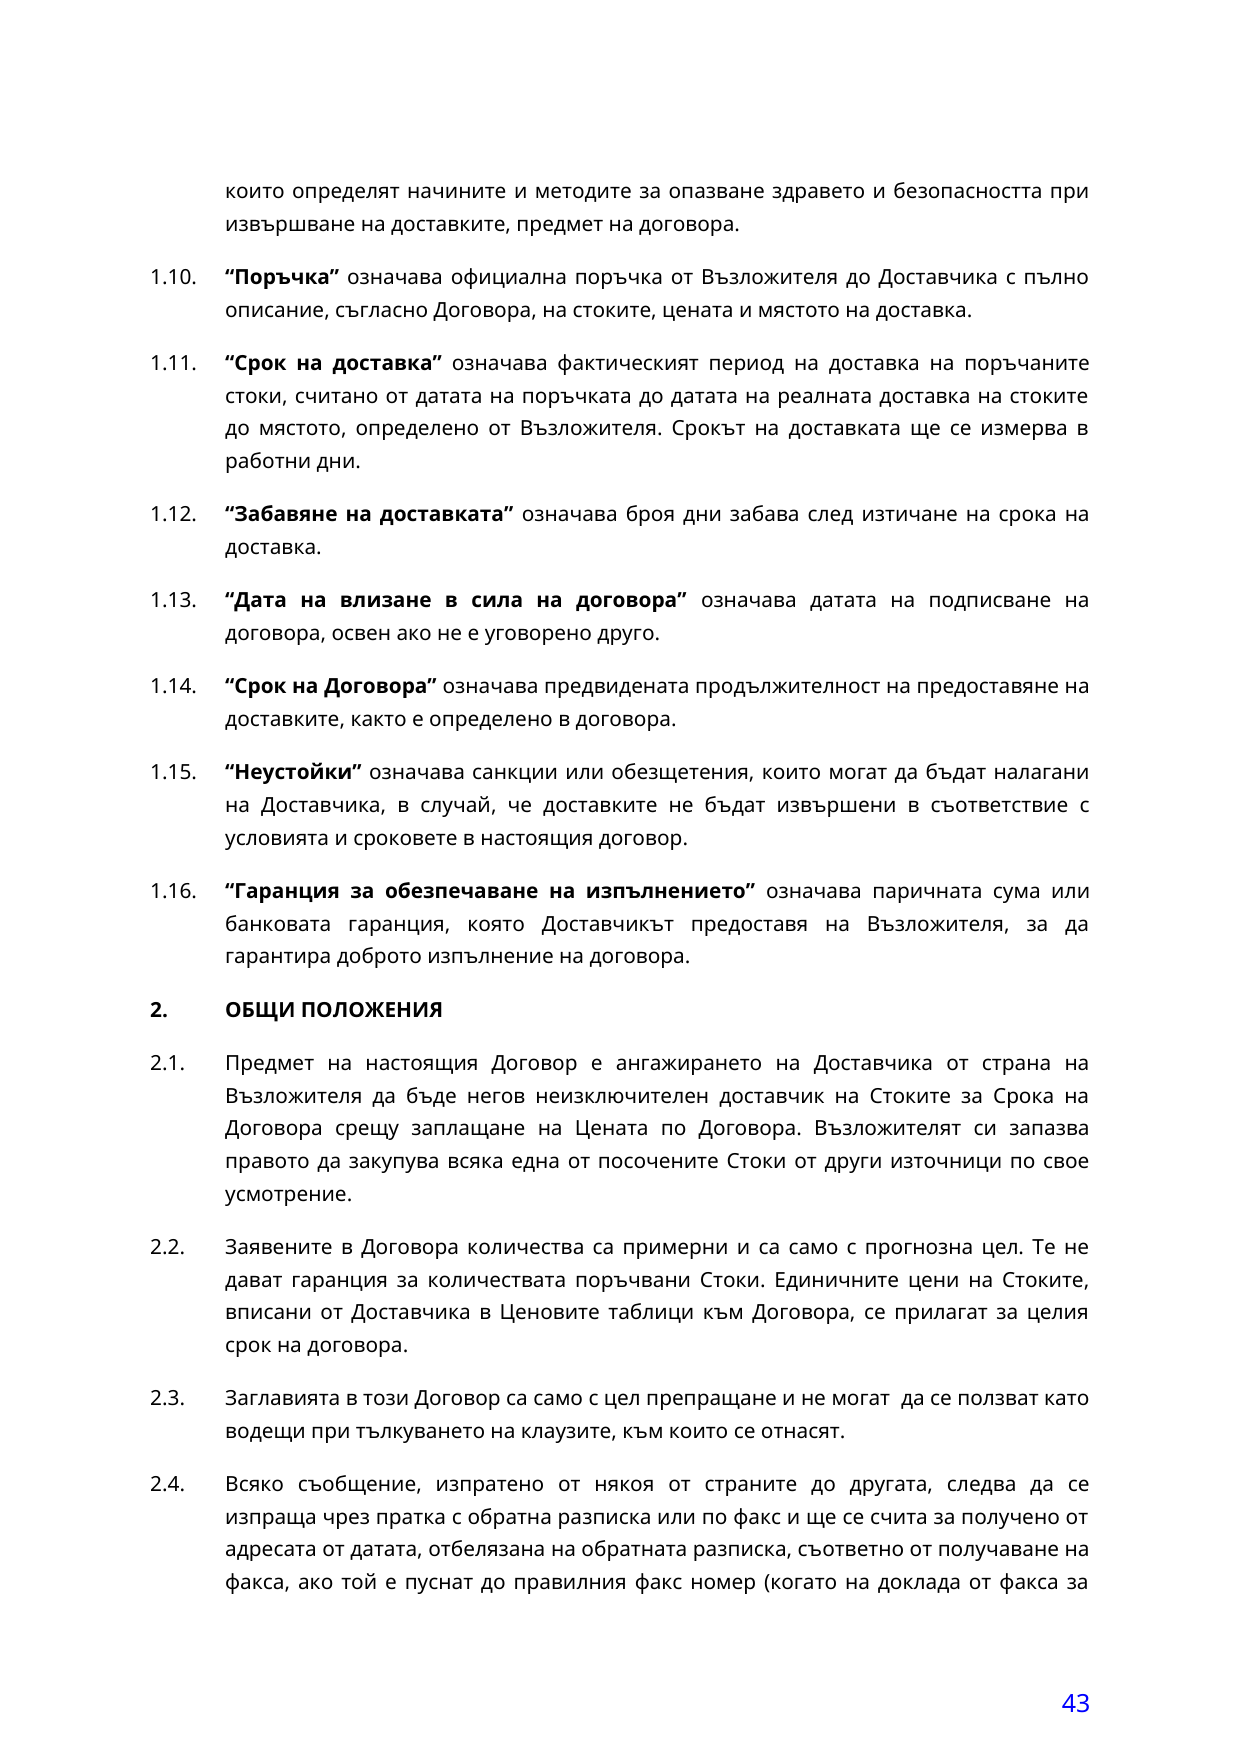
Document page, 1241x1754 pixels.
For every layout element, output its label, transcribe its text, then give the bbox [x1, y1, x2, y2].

list “Забавяне на доставката” означава броя дни забава след изтичане на срока на доставка. [150, 499, 1090, 560]
list ОБЩИ ПОЛОЖЕНИЯ [150, 995, 1090, 1023]
list “Дата на влизане в сила на договора” означава датата на подписване на договора, освен ако не е уговорено друго. [150, 585, 1090, 646]
list “Неустойки” означава санкции или обезщетения, които могат да бъдат налагани на Доставчика, в случай, че доставките не бъдат извършени в съответствие с условията и сроковете в настоящия договор. [150, 757, 1090, 851]
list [150, 176, 1090, 237]
list Заглавията в този Договор са само с цел препращане и не могат да се ползват като водещи при тълкуването на клаузите, към които се отнасят. [150, 1383, 1090, 1444]
list Предмет на настоящия Договор е ангажирането на Доставчика от страна на Възложителя да бъде негов неизключителен доставчик на Стоките за Срока на Договора срещу заплащане на Цената по Договора. Възложителят си запазва правото да закупува всяка една от посочените Стоки от други източници по свое усмотрение. [150, 1048, 1090, 1207]
list “Срок на доставка” означава фактическият период на доставка на поръчаните стоки, считано от датата на поръчката до датата на реалната доставка на стоките до мястото, определено от Възложителя. Срокът на доставката ще се измерва в работни дни. [150, 348, 1090, 474]
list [150, 1469, 1090, 1596]
list “Поръчка” означава официална поръчка от Възложителя до Доставчика с пълно описание, съгласно Договора, на стоките, цената и мястото на доставка. [150, 262, 1090, 323]
list “Гаранция за обезпечаване на изпълнението” означава паричната сума или банковата гаранция, която Доставчикът предоставя на Възложителя, за да гарантира доброто изпълнение на договора. [150, 876, 1090, 970]
list “Срок на Договора” означава предвидената продължителност на предоставяне на доставките, както е определено в договора. [150, 671, 1090, 732]
list Заявените в Договора количества са примерни и са само с прогнозна цел. Те не дават гаранция за количествата поръчвани Стоки. Единичните цени на Стоките, вписани от Доставчика в Ценовите таблици към Договора, се прилагат за целия срок на договора. [150, 1232, 1090, 1358]
